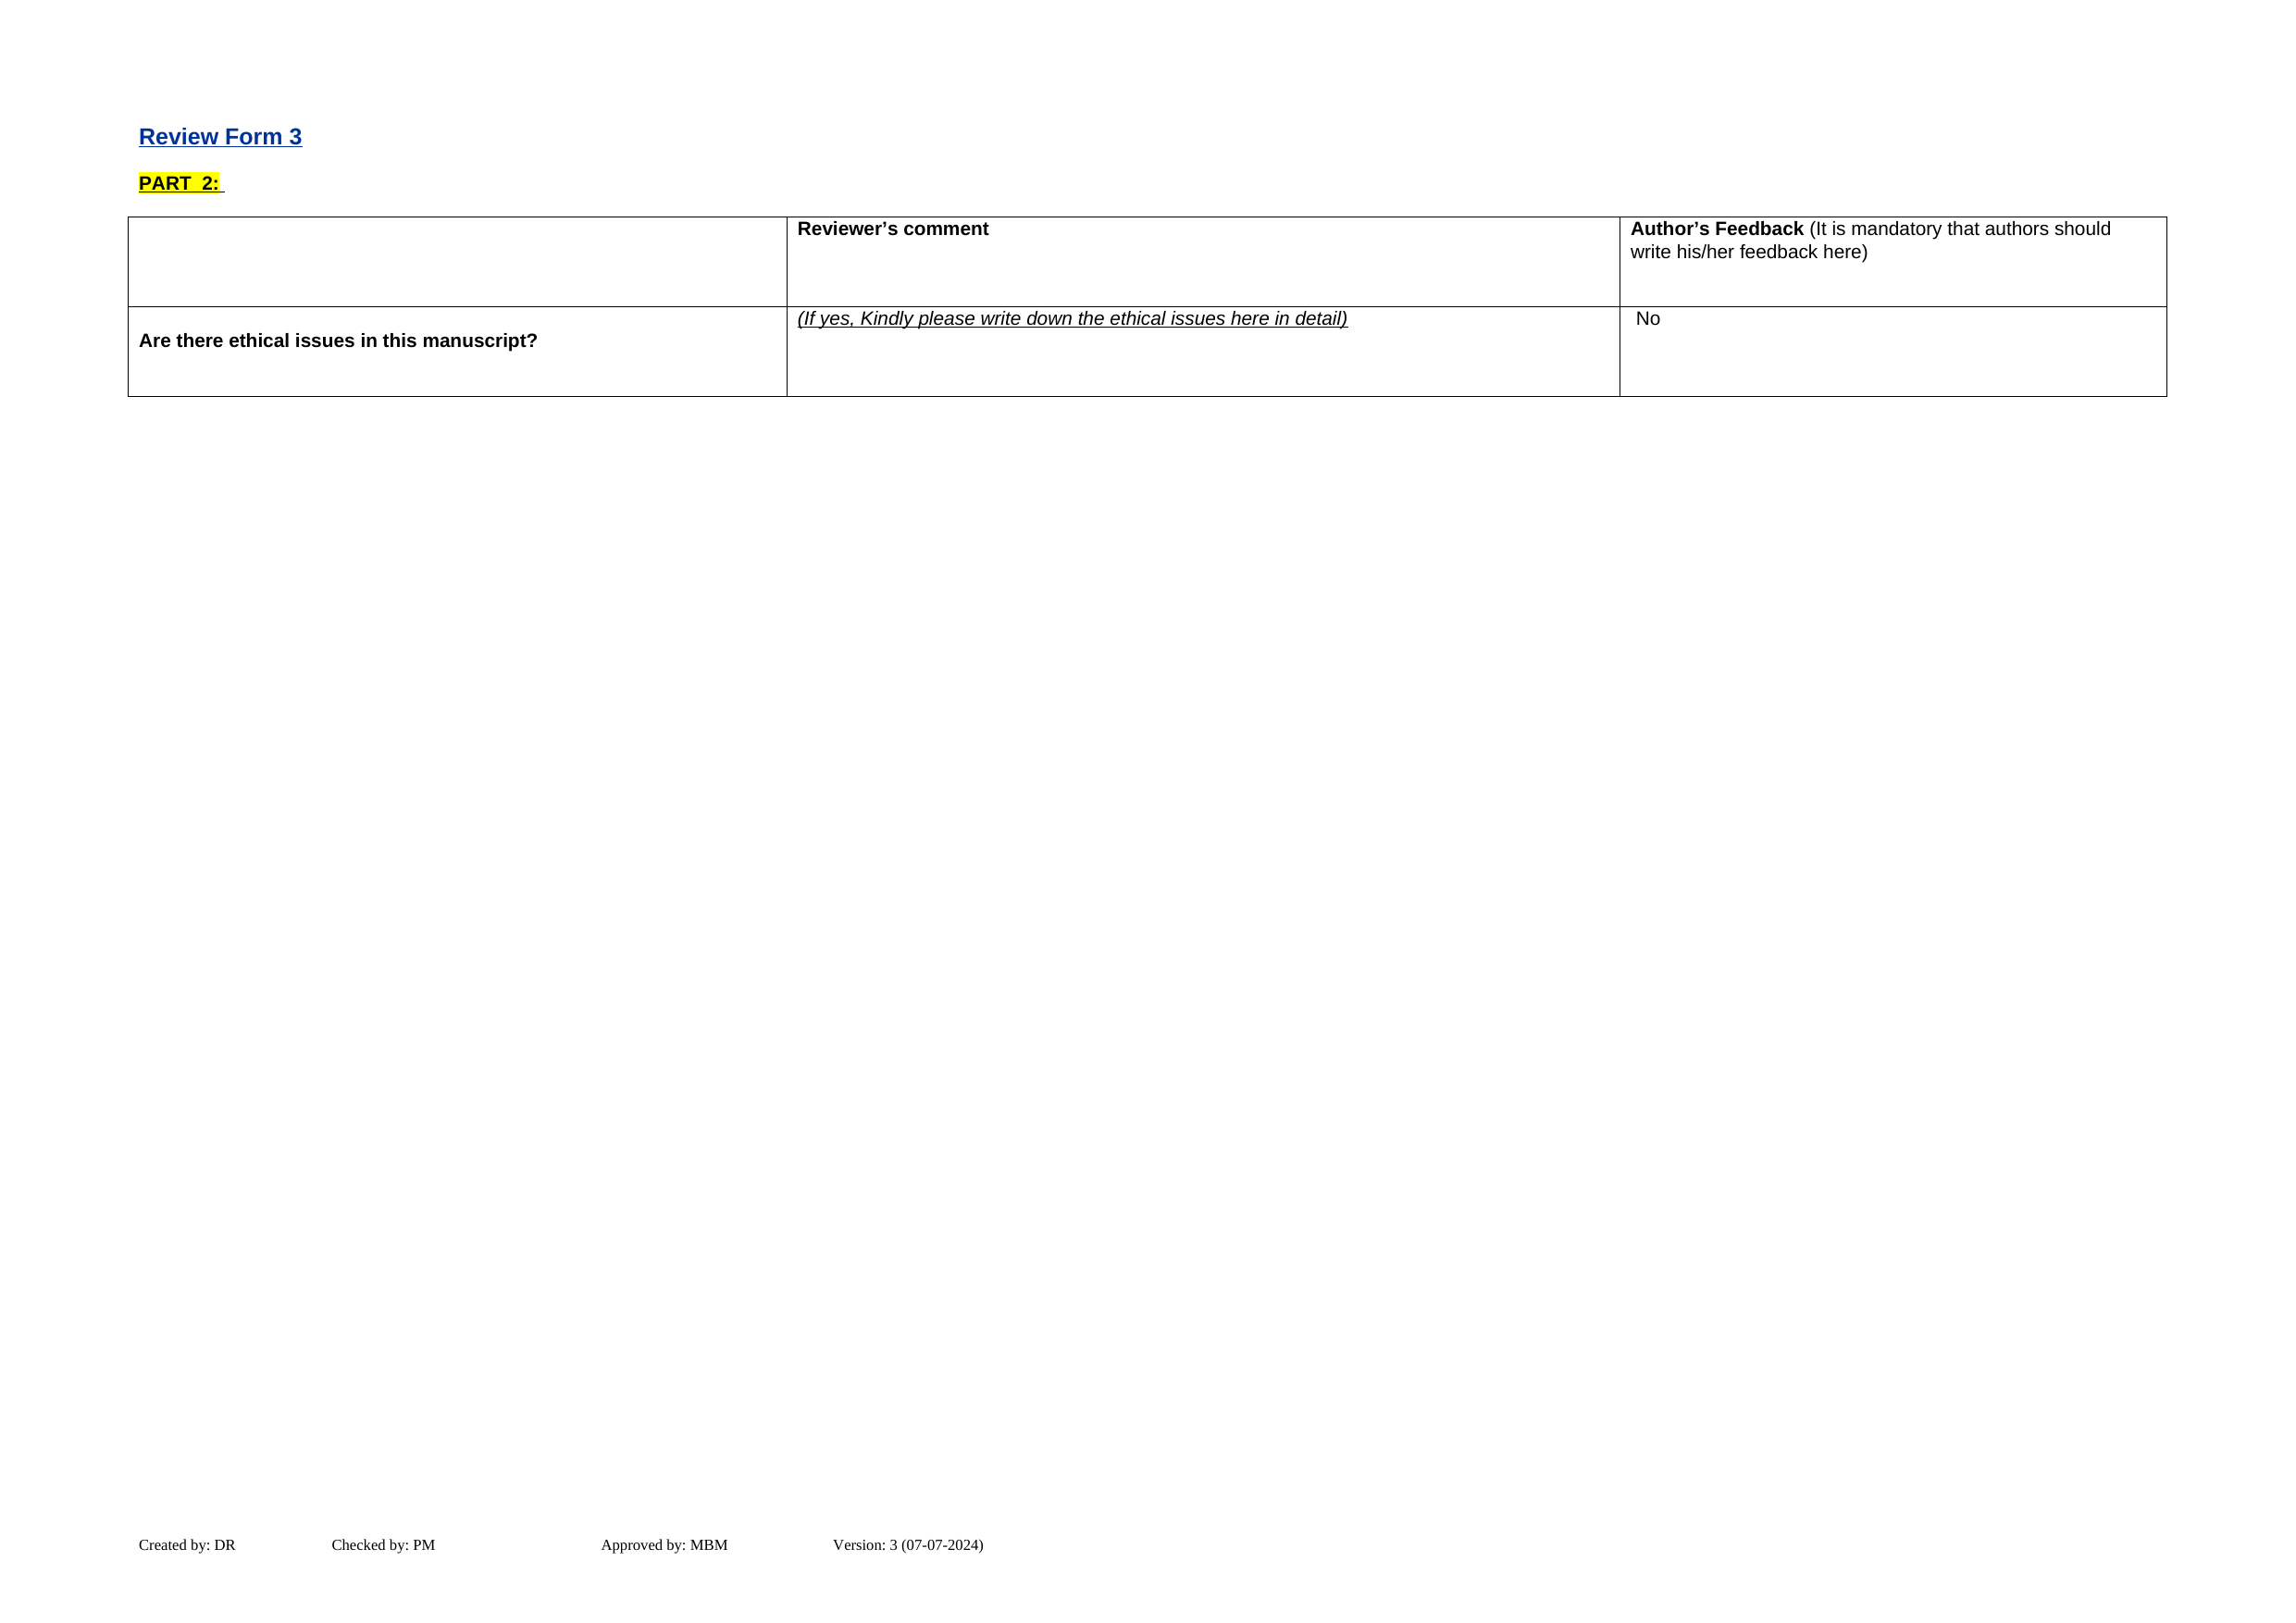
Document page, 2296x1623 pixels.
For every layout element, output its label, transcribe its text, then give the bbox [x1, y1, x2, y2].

table_cell [129, 217, 787, 306]
table_cell (If yes, Kindly please write down the ethical issues here in detail) [788, 307, 1620, 396]
table_header PART 2: [129, 172, 2167, 216]
table_cell Are there ethical issues in this manuscript? [129, 307, 787, 396]
table_cell Reviewer’s comment [788, 217, 1620, 306]
table_cell Author’s Feedback (It is mandatory that authors should write his/her feedback here) [1620, 217, 2166, 306]
table_cell No [1620, 307, 2166, 396]
